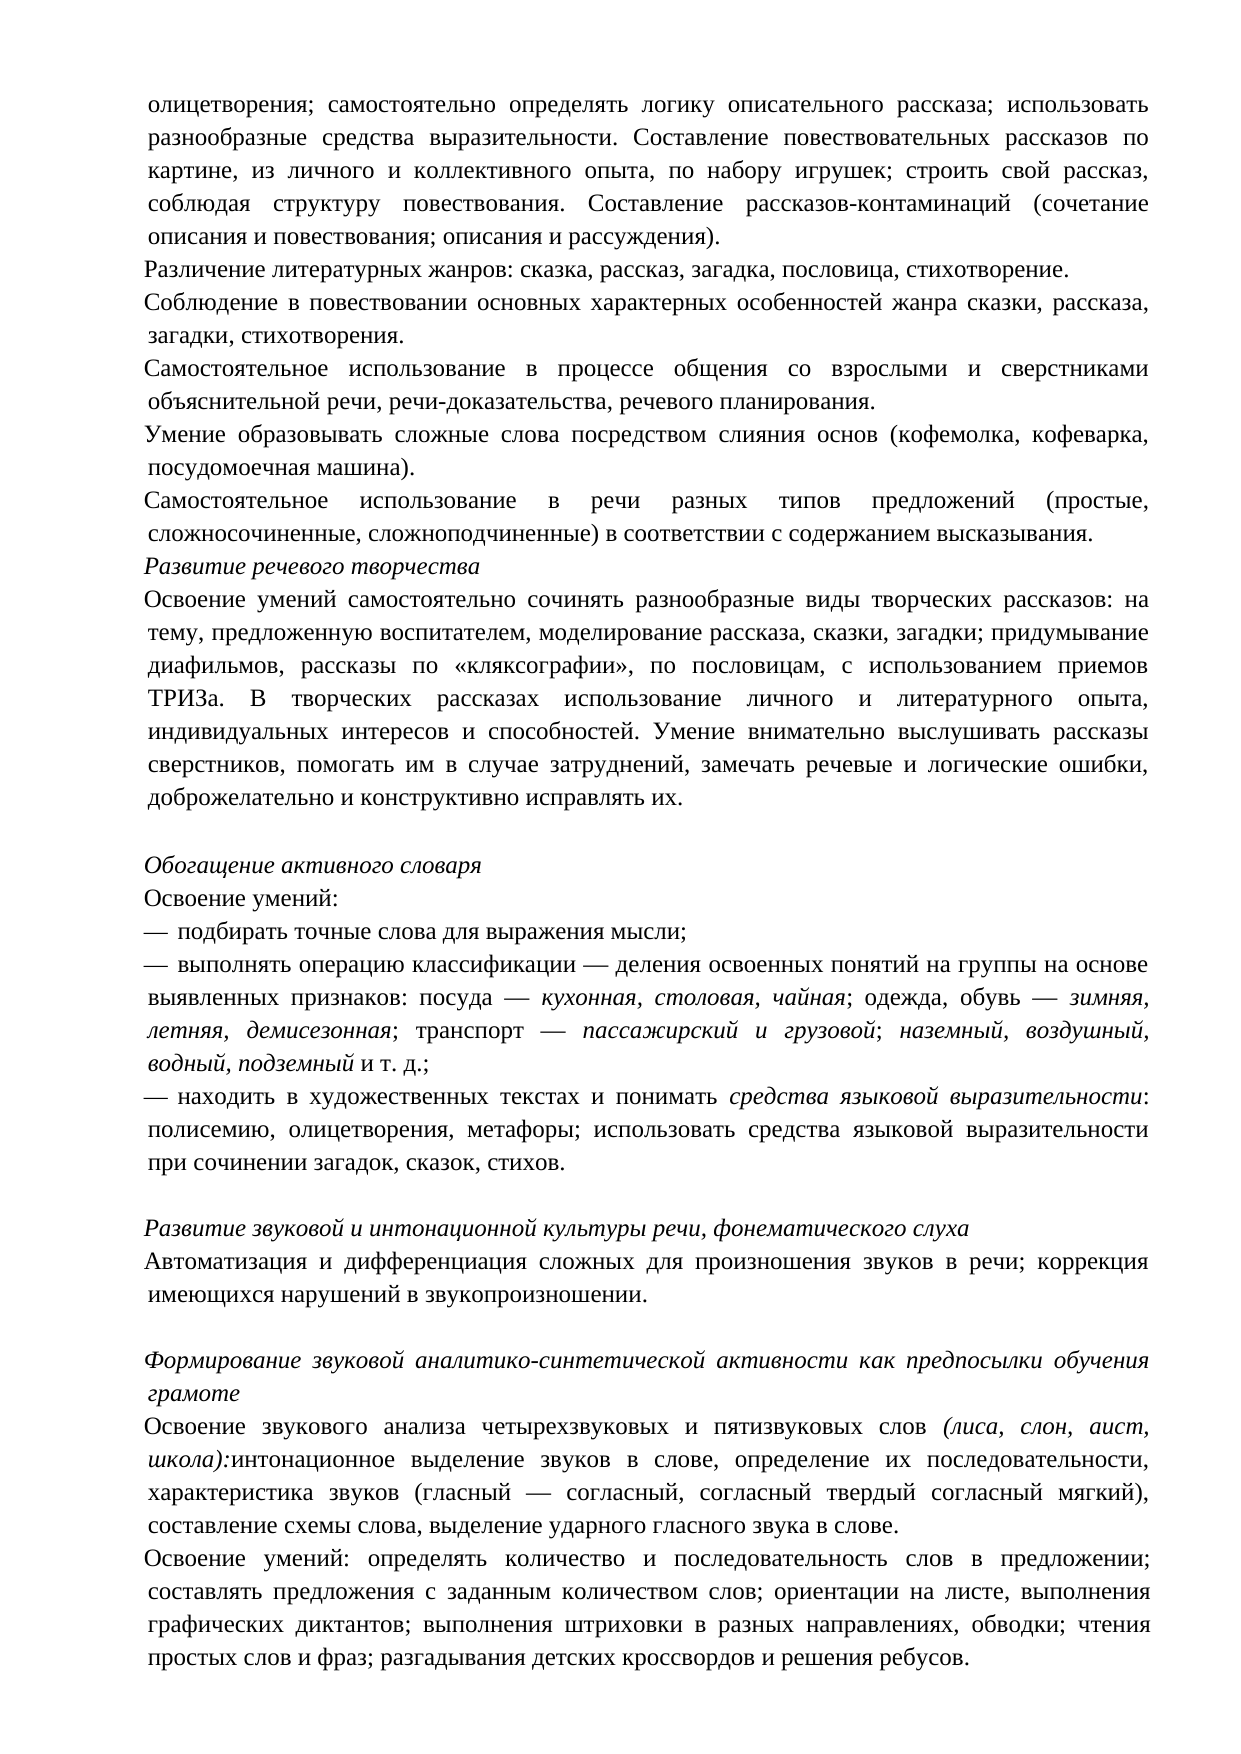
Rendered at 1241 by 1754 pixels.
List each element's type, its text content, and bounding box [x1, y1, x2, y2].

text Самостоятельное использование в процессе общения со взрослыми и сверстниками объяснительной речи, речи-доказательства, речевого планирования. [143, 353, 1149, 414]
text Освоение умений: [143, 883, 1152, 912]
text Освоение умений самостоятельно сочинять разнообразные виды творческих рассказов: на тему, предложенную воспитателем, моделирование рассказа, сказки, загадки; придумывание диафильмов, рассказы по «кляксографии», по пословицам, с использованием приемов ТРИЗа. В творческих рассказах использование личного и литературного опыта, индивидуальных интересов и способностей. Умение внимательно выслушивать рассказы сверстников, помогать им в случае затруднений, замечать речевые и логические ошибки, доброжелательно и конструктивно исправлять их. [143, 584, 1149, 811]
text Освоение умений: определять количество и последовательность слов в предложении; составлять предложения с заданным количеством слов; ориентации на листе, выполнения графических диктантов; выполнения штриховки в разных направлениях, обводки; чтения простых слов и фраз; разгадывания детских кроссвордов и решения ребусов. [143, 1543, 1152, 1671]
text Освоение звукового анализа четырехзвуковых и пятизвуковых слов (лиса, слон, аист, школа):интонационное выделение звуков в слове, определение их последовательности, характеристика звуков (гласный — согласный, согласный твердый согласный мягкий), составление схемы слова, выделение ударного гласного звука в слове. [143, 1411, 1149, 1539]
text Различение литературных жанров: сказка, рассказ, загадка, пословица, стихотворение. [143, 254, 1152, 282]
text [143, 89, 1149, 249]
text Самостоятельное использование в речи разных типов предложений (простые, сложносочиненные, сложноподчиненные) в соответствии с содержанием высказывания. [143, 485, 1149, 547]
text Умение образовывать сложные слова посредством слияния основ (кофемолка, кофеварка, посудомоечная машина). [143, 419, 1149, 481]
text Обогащение активного словаря [143, 850, 1152, 879]
text Развитие речевого творчества [143, 551, 1152, 580]
text Развитие звуковой и интонационной культуры речи, фонематического слуха [143, 1213, 1152, 1242]
list подбирать точные слова для выражения мысли; [143, 916, 1152, 945]
text Соблюдение в повествовании основных характерных особенностей жанра сказки, рассказа, загадки, стихотворения. [143, 287, 1149, 348]
text Формирование звуковой аналитико-синтетической активности как предпосылки обучения грамоте [143, 1345, 1149, 1407]
list выполнять операцию классификации — деления освоенных понятий на группы на основе выявленных признаков: посуда — кухонная, столовая, чайная; одежда, обувь — зимняя, летняя, демисезонная; транспорт — пассажирский и грузовой; наземный, воздушный, водный, подземный и т. д.; [143, 949, 1149, 1077]
list находить в художественных текстах и понимать средства языковой выразительности: полисемию, олицетворения, метафоры; использовать средства языковой выразительности при сочинении загадок, сказок, стихов. [143, 1081, 1149, 1176]
text Автоматизация и дифференциация сложных для произношения звуков в речи; коррекция имеющихся нарушений в звукопроизношении. [143, 1246, 1149, 1308]
